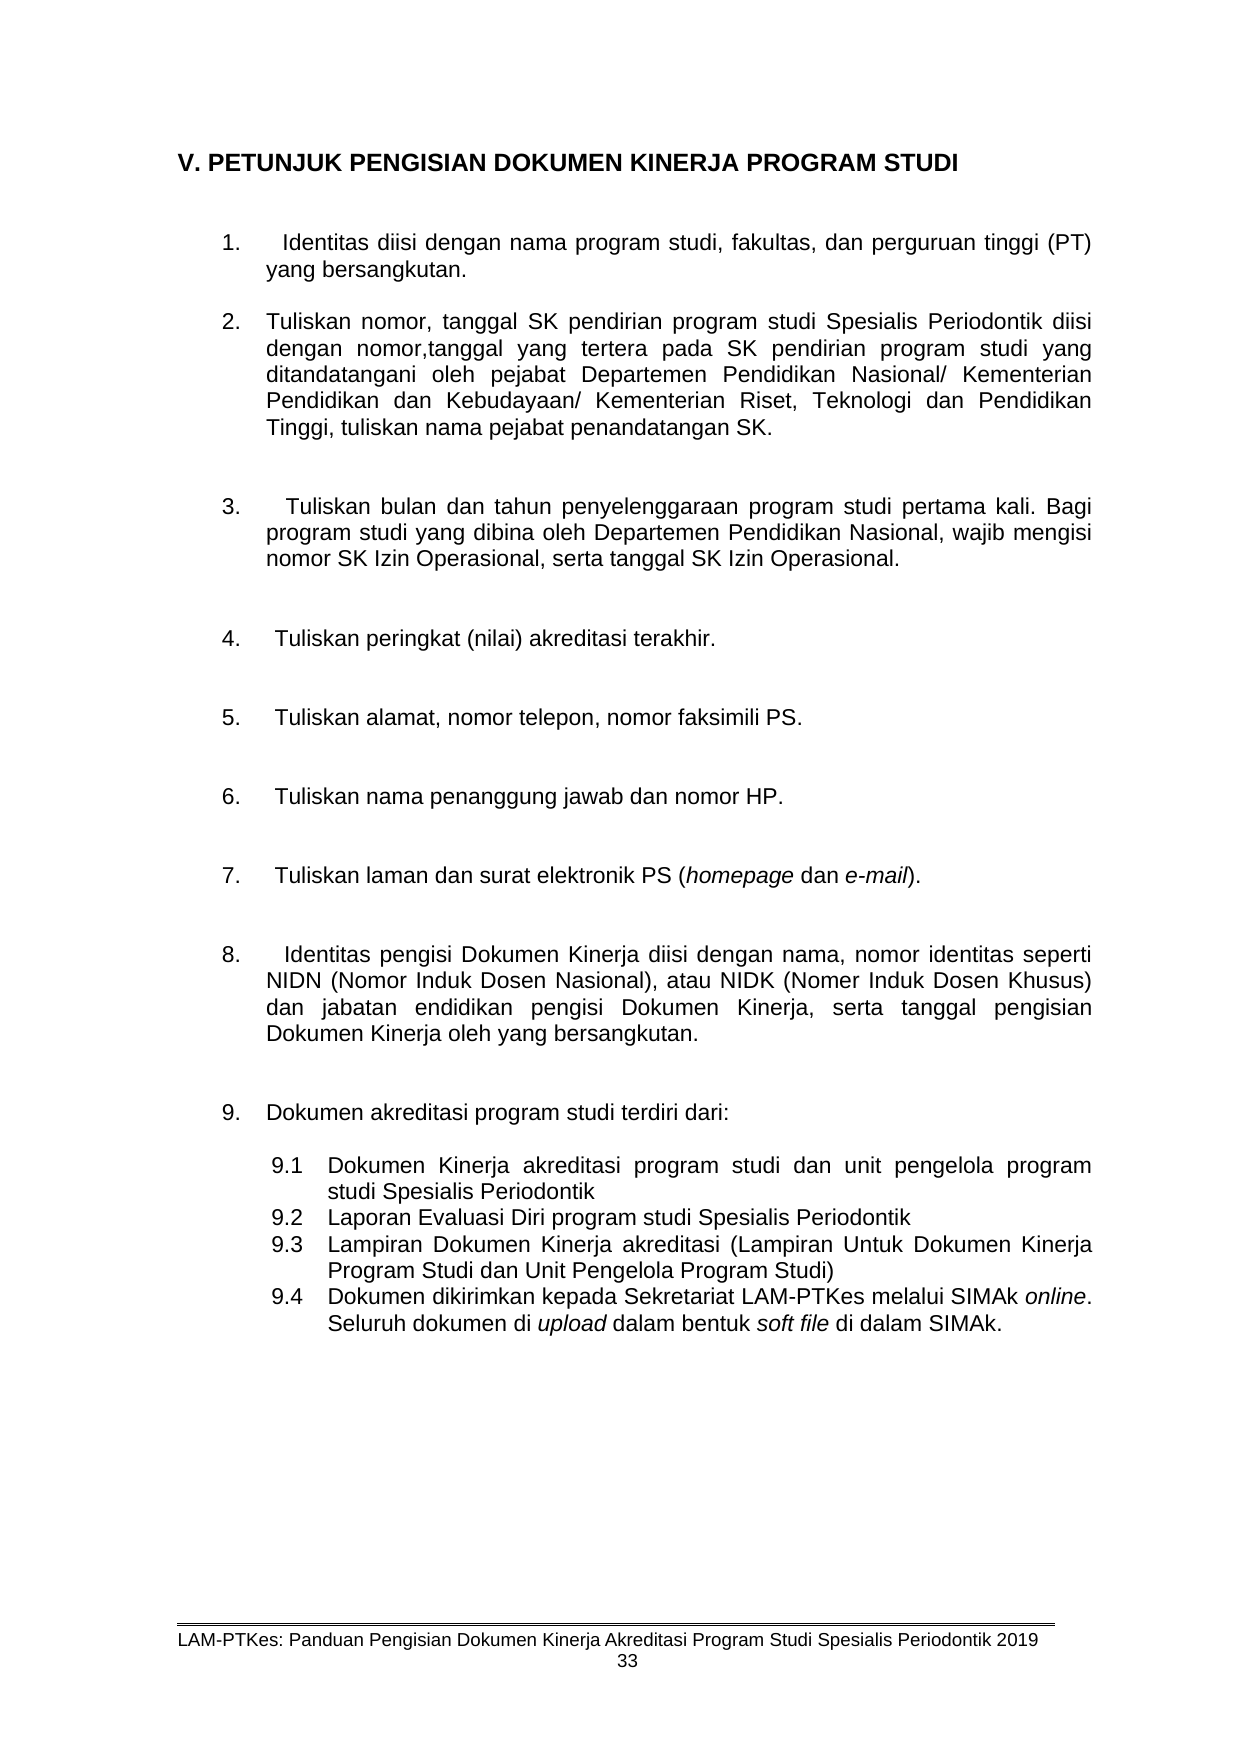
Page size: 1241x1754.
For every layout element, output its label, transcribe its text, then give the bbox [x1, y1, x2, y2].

list Lampiran Dokumen Kinerja akreditasi (Lampiran Untuk Dokumen Kinerja Program Studi dan Unit Pengelola Program Studi) [271, 1231, 1092, 1283]
list Laporan Evaluasi Diri program studi Spesialis Periodontik [271, 1204, 1092, 1231]
list Identitas pengisi Dokumen Kinerja diisi dengan nama, nomor identitas seperti NIDN (Nomor Induk Dosen Nasional), atau NIDK (Nomer Induk Dosen Khusus) dan jabatan endidikan pengisi Dokumen Kinerja, serta tanggal pengisian Dokumen Kinerja oleh yang bersangkutan. [222, 941, 1092, 1046]
list Tuliskan nama penanggung jawab dan nomor HP. [222, 783, 1092, 809]
subtitle V. PETUNJUK PENGISIAN DOKUMEN KINERJA PROGRAM STUDI [177, 148, 1092, 176]
list Tuliskan peringkat (nilai) akreditasi terakhir. [222, 624, 1092, 651]
list Dokumen dikirimkan kepada Sekretariat LAM-PTKes melalui SIMAk online. Seluruh dokumen di upload dalam bentuk soft file di dalam SIMAk. [271, 1283, 1092, 1336]
list Tuliskan nomor, tanggal SK pendirian program studi Spesialis Periodontik diisi dengan nomor,tanggal yang tertera pada SK pendirian program studi yang ditandatangani oleh pejabat Departemen Pendidikan Nasional/ Kementerian Pendidikan dan Kebudayaan/ Kementerian Riset, Teknologi dan Pendidikan Tinggi, tuliskan nama pejabat penandatangan SK. [222, 308, 1092, 440]
list Identitas diisi dengan nama program studi, fakultas, dan perguruan tinggi (PT) yang bersangkutan. [222, 229, 1092, 282]
list Tuliskan alamat, nomor telepon, nomor faksimili PS. [222, 703, 1092, 730]
list Dokumen akreditasi program studi terdiri dari: [222, 1099, 1092, 1125]
list Dokumen Kinerja akreditasi program studi dan unit pengelola program studi Spesialis Periodontik [271, 1152, 1092, 1204]
list Tuliskan laman dan surat elektronik PS (homepage dan e-mail). [222, 862, 1092, 888]
list Tuliskan bulan dan tahun penyelenggaraan program studi pertama kali. Bagi program studi yang dibina oleh Departemen Pendidikan Nasional, wajib mengisi nomor SK Izin Operasional, serta tanggal SK Izin Operasional. [222, 493, 1092, 572]
